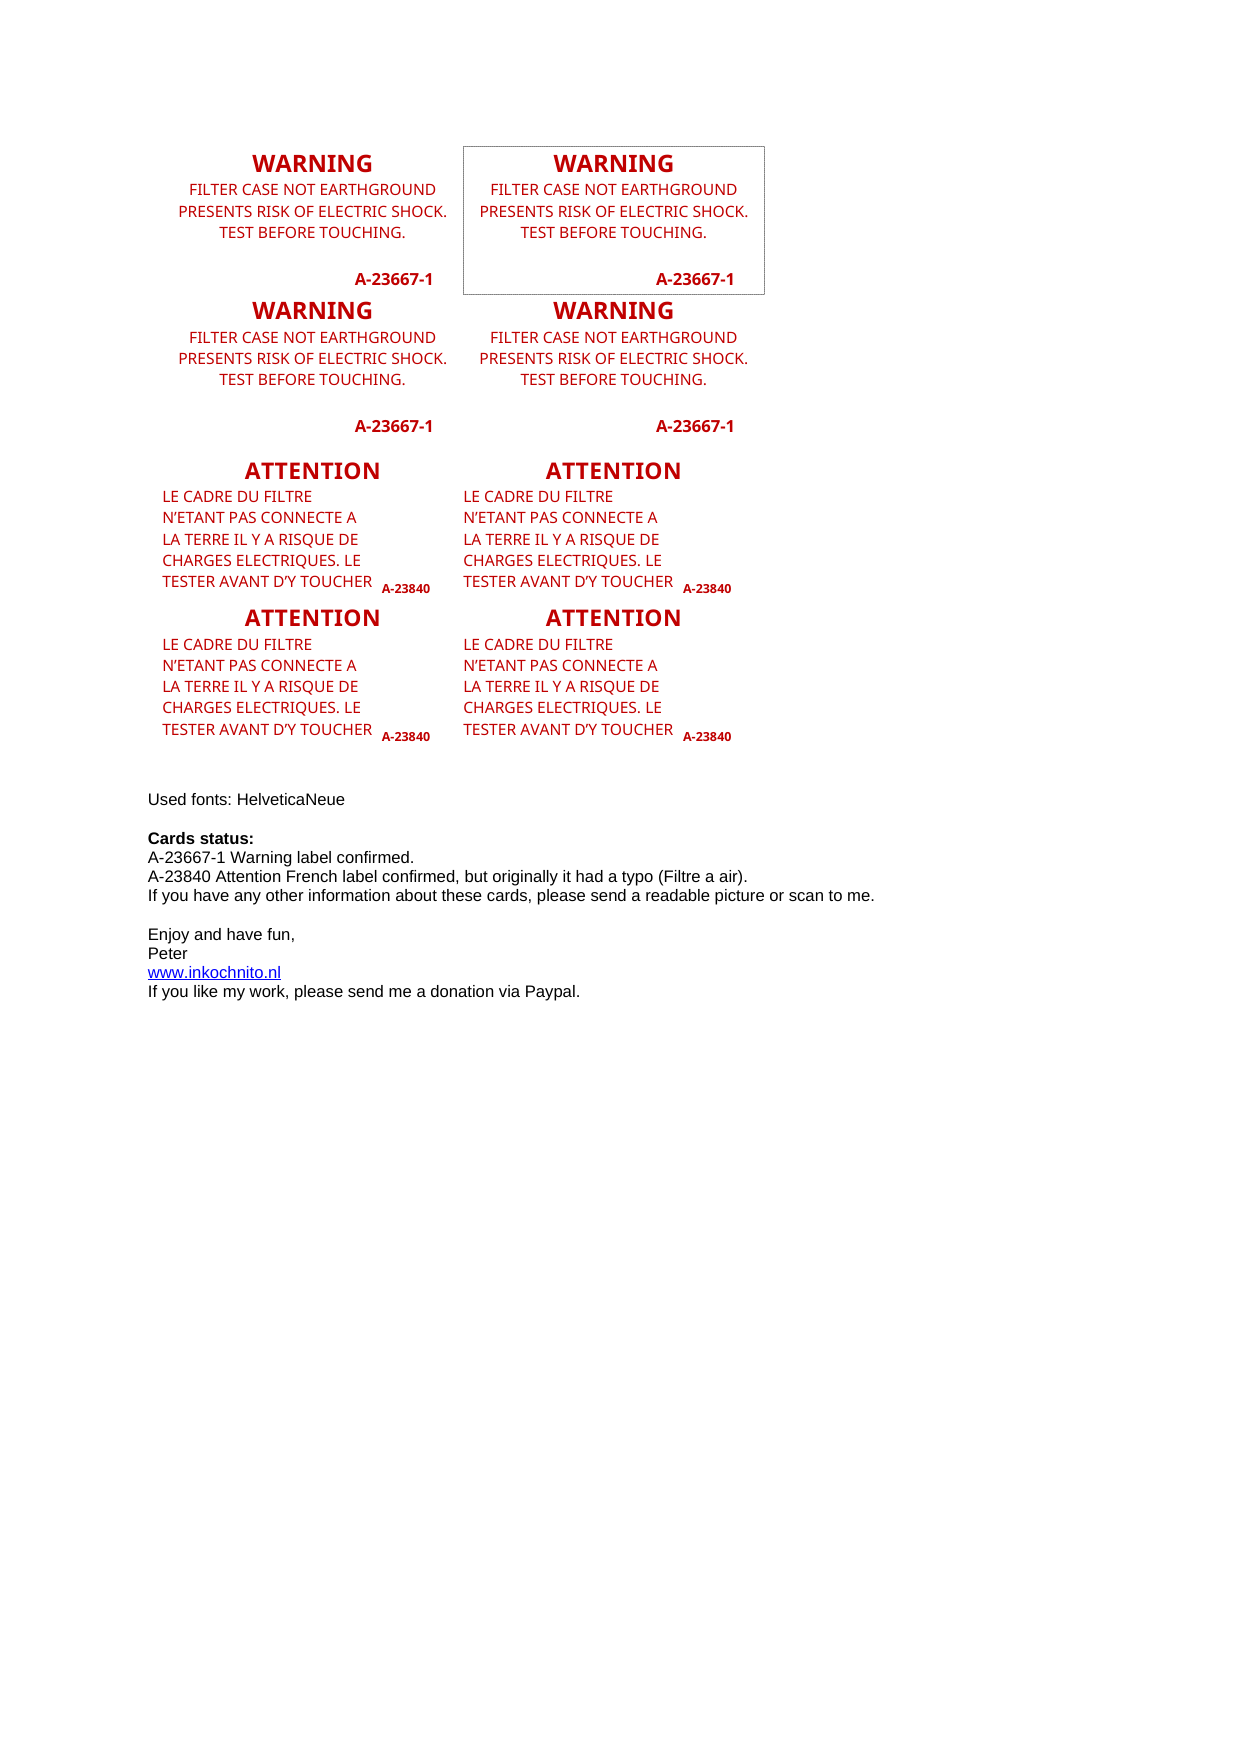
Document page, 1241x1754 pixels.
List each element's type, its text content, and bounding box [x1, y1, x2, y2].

text A-23840 Attention French label confirmed, but originally it had a typo (Filtre a air). [148, 867, 1093, 886]
text If you like my work, please send me a donation via Paypal. [148, 982, 1093, 1001]
text Cards status: [148, 828, 1093, 848]
text Enjoy and have fun, [148, 924, 1093, 943]
text www.inkochnito.nl [148, 963, 1093, 982]
text Used fonts: HelveticaNeue [148, 790, 1093, 809]
text If you have any other information about these cards, please send a readable picture or scan to me. [148, 886, 1093, 905]
text Peter [148, 943, 1093, 963]
text A-23667-1 Warning label confirmed. [148, 848, 1093, 867]
